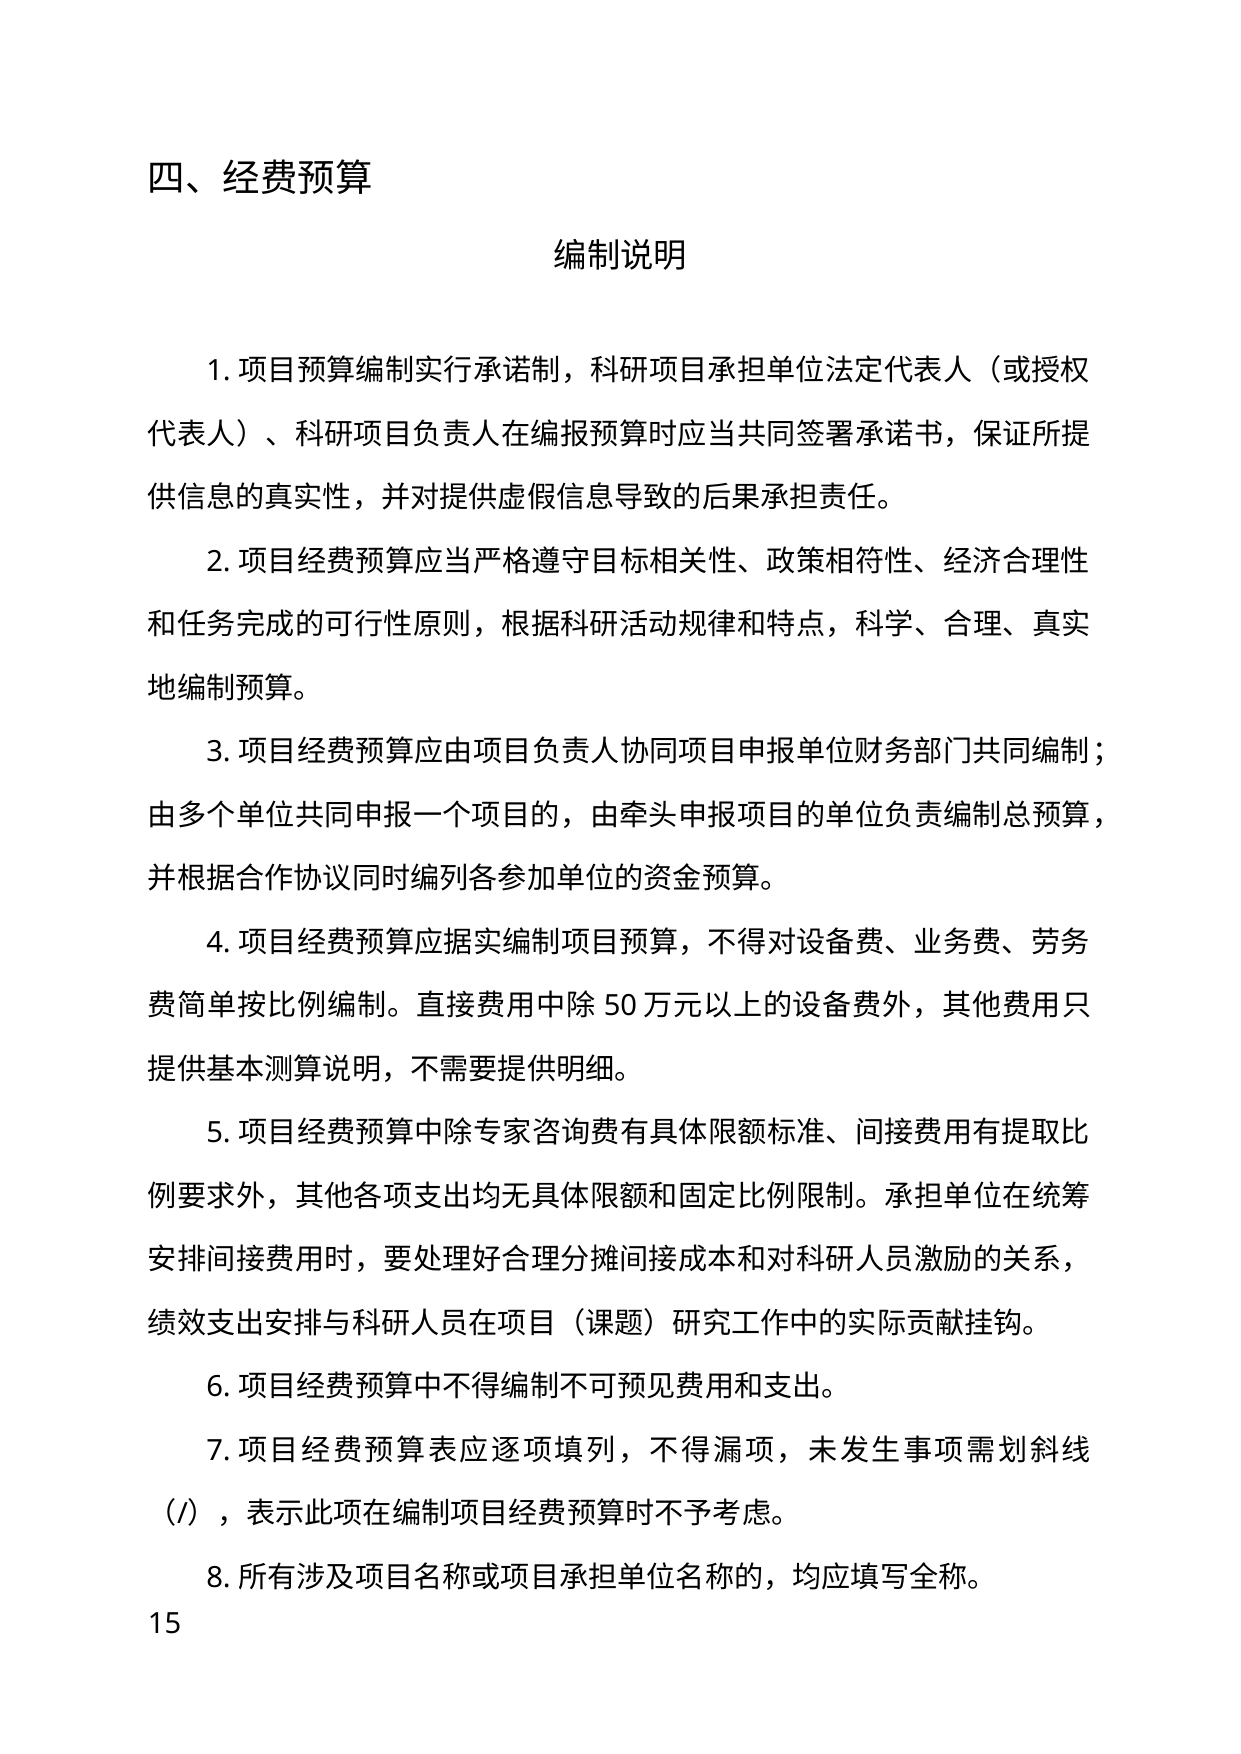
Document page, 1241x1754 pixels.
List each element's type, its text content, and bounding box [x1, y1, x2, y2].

list 所有涉及项目名称或项目承担单位名称的，均应填写全称。 [148, 1553, 1092, 1596]
list 项目预算编制实行承诺制，科研项目承担单位法定代表人（或授权代表人）、科研项目负责人在编报预算时应当共同签署承诺书，保证所提供信息的真实性，并对提供虚假信息导致的后果承担责任。 [148, 347, 1092, 516]
list 项目经费预算中不得编制不可预见费用和支出。 [148, 1363, 1092, 1405]
list 项目经费预算应由项目负责人协同项目申报单位财务部门共同编制；由多个单位共同申报一个项目的，由牵头申报项目的单位负责编制总预算，并根据合作协议同时编列各参加单位的资金预算。 [148, 728, 1092, 897]
list 项目经费预算中除专家咨询费有具体限额标准、间接费用有提取比例要求外，其他各项支出均无具体限额和固定比例限制。承担单位在统筹安排间接费用时，要处理好合理分摊间接成本和对科研人员激励的关系，绩效支出安排与科研人员在项目（课题）研究工作中的实际贡献挂钩。 [148, 1109, 1092, 1341]
list 项目经费预算应当严格遵守目标相关性、政策相符性、经济合理性和任务完成的可行性原则，根据科研活动规律和特点，科学、合理、真实地编制预算。 [148, 537, 1092, 707]
text 四、经费预算 [148, 148, 1092, 202]
subtitle 编制说明 [148, 229, 1092, 277]
list 项目经费预算应据实编制项目预算，不得对设备费、业务费、劳务费简单按比例编制。直接费用中除50万元以上的设备费外，其他费用只提供基本测算说明，不需要提供明细。 [148, 918, 1092, 1088]
list 项目经费预算表应逐项填列，不得漏项，未发生事项需划斜线（/），表示此项在编制项目经费预算时不予考虑。 [148, 1426, 1092, 1532]
